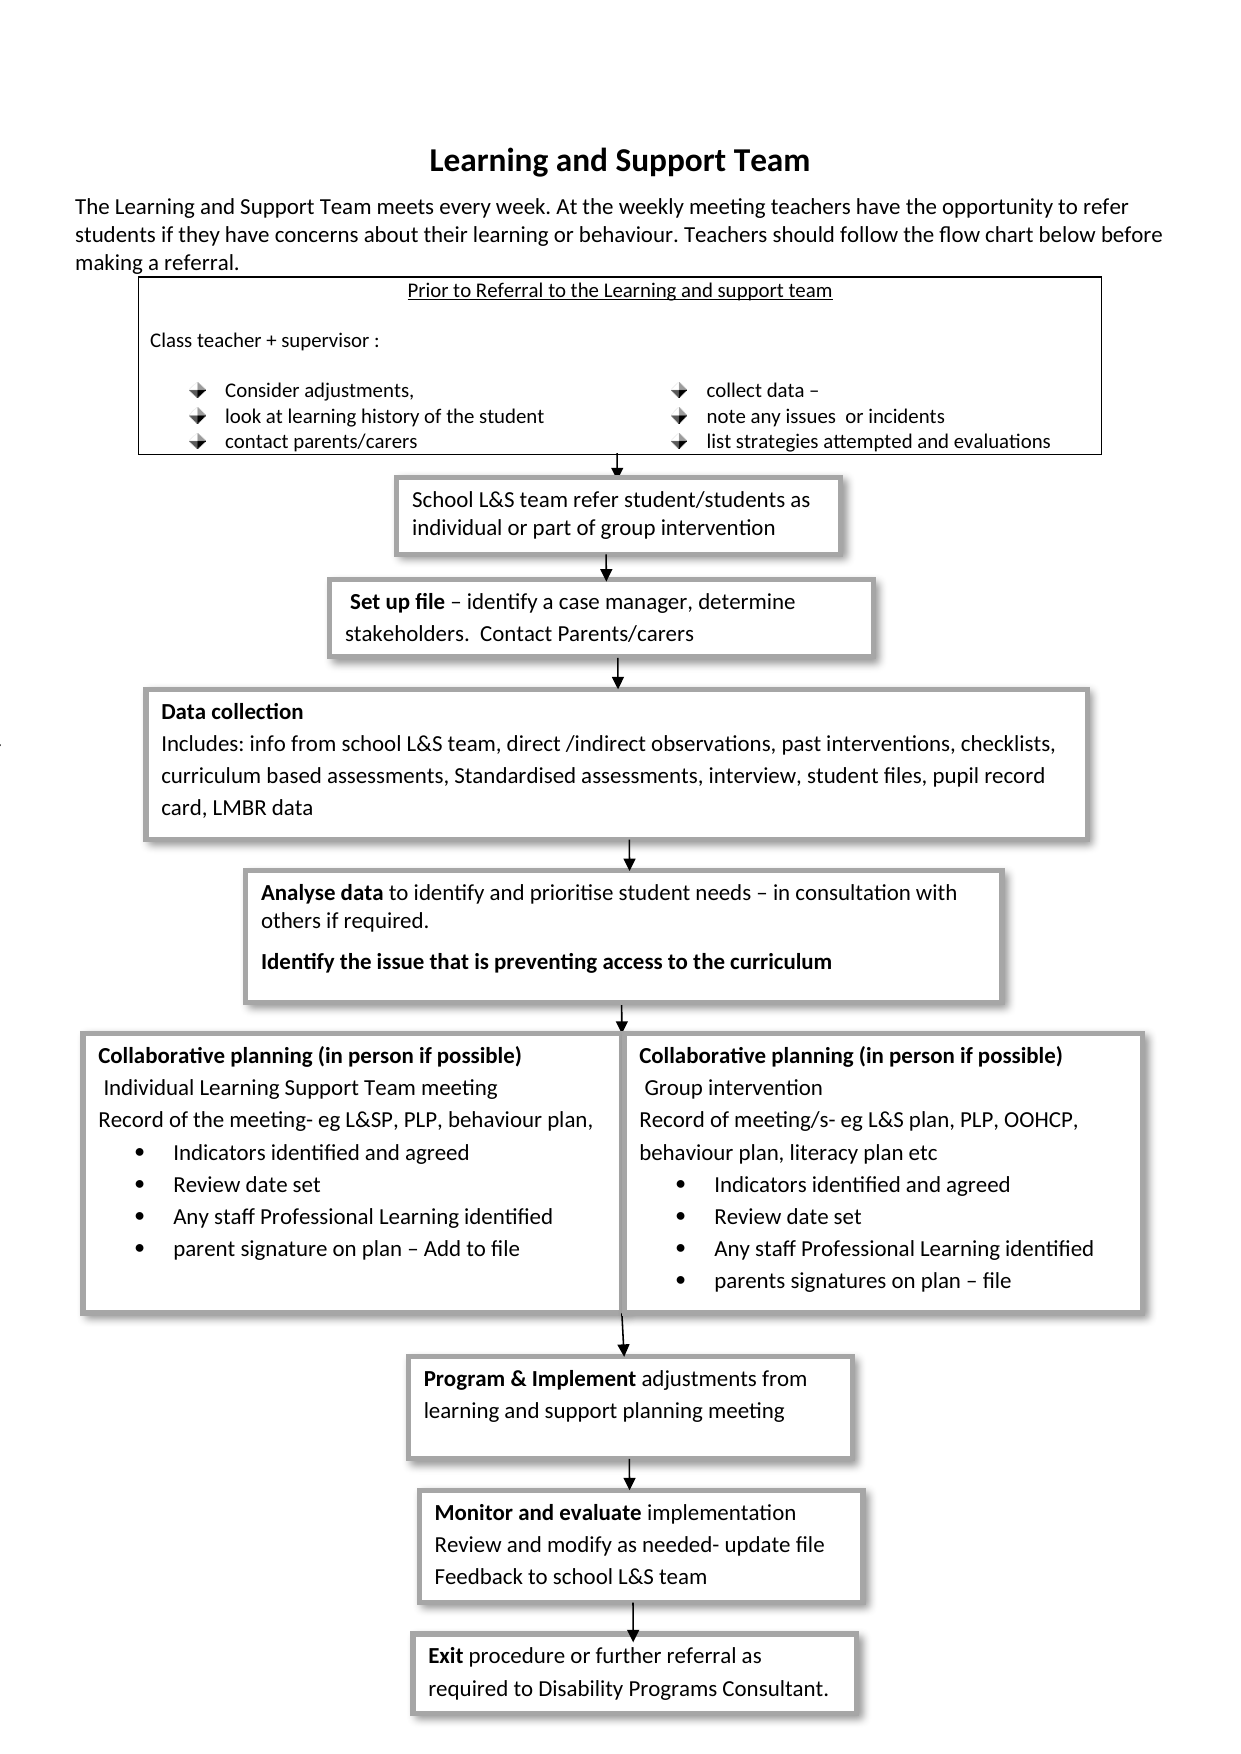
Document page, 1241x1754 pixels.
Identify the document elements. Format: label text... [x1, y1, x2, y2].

table_cell contact parents/carers [139, 429, 620, 454]
picture [670, 381, 687, 398]
picture [188, 406, 206, 424]
picture [188, 381, 206, 398]
text The Learning and Support Team meets every week. At the weekly meeting teachers have the opportunity to refer students if they have concerns about their learning or behaviour. Teachers should follow the flow chart below before making a referral. [75, 192, 1165, 276]
picture [670, 432, 687, 449]
table_header Prior to Referral to the Learning and support team [139, 278, 1101, 327]
table_cell list strategies attempted and evaluations [620, 429, 1101, 454]
table_cell Class teacher + supervisor : [139, 328, 1101, 378]
table_cell look at learning history of the student [139, 403, 620, 428]
table_cell Consider adjustments, [139, 378, 620, 403]
text Learning and Support Team [75, 139, 1165, 180]
picture [188, 432, 206, 449]
table_cell note any issues or incidents [620, 403, 1101, 428]
table_cell collect data – [620, 378, 1101, 403]
picture [670, 406, 687, 424]
